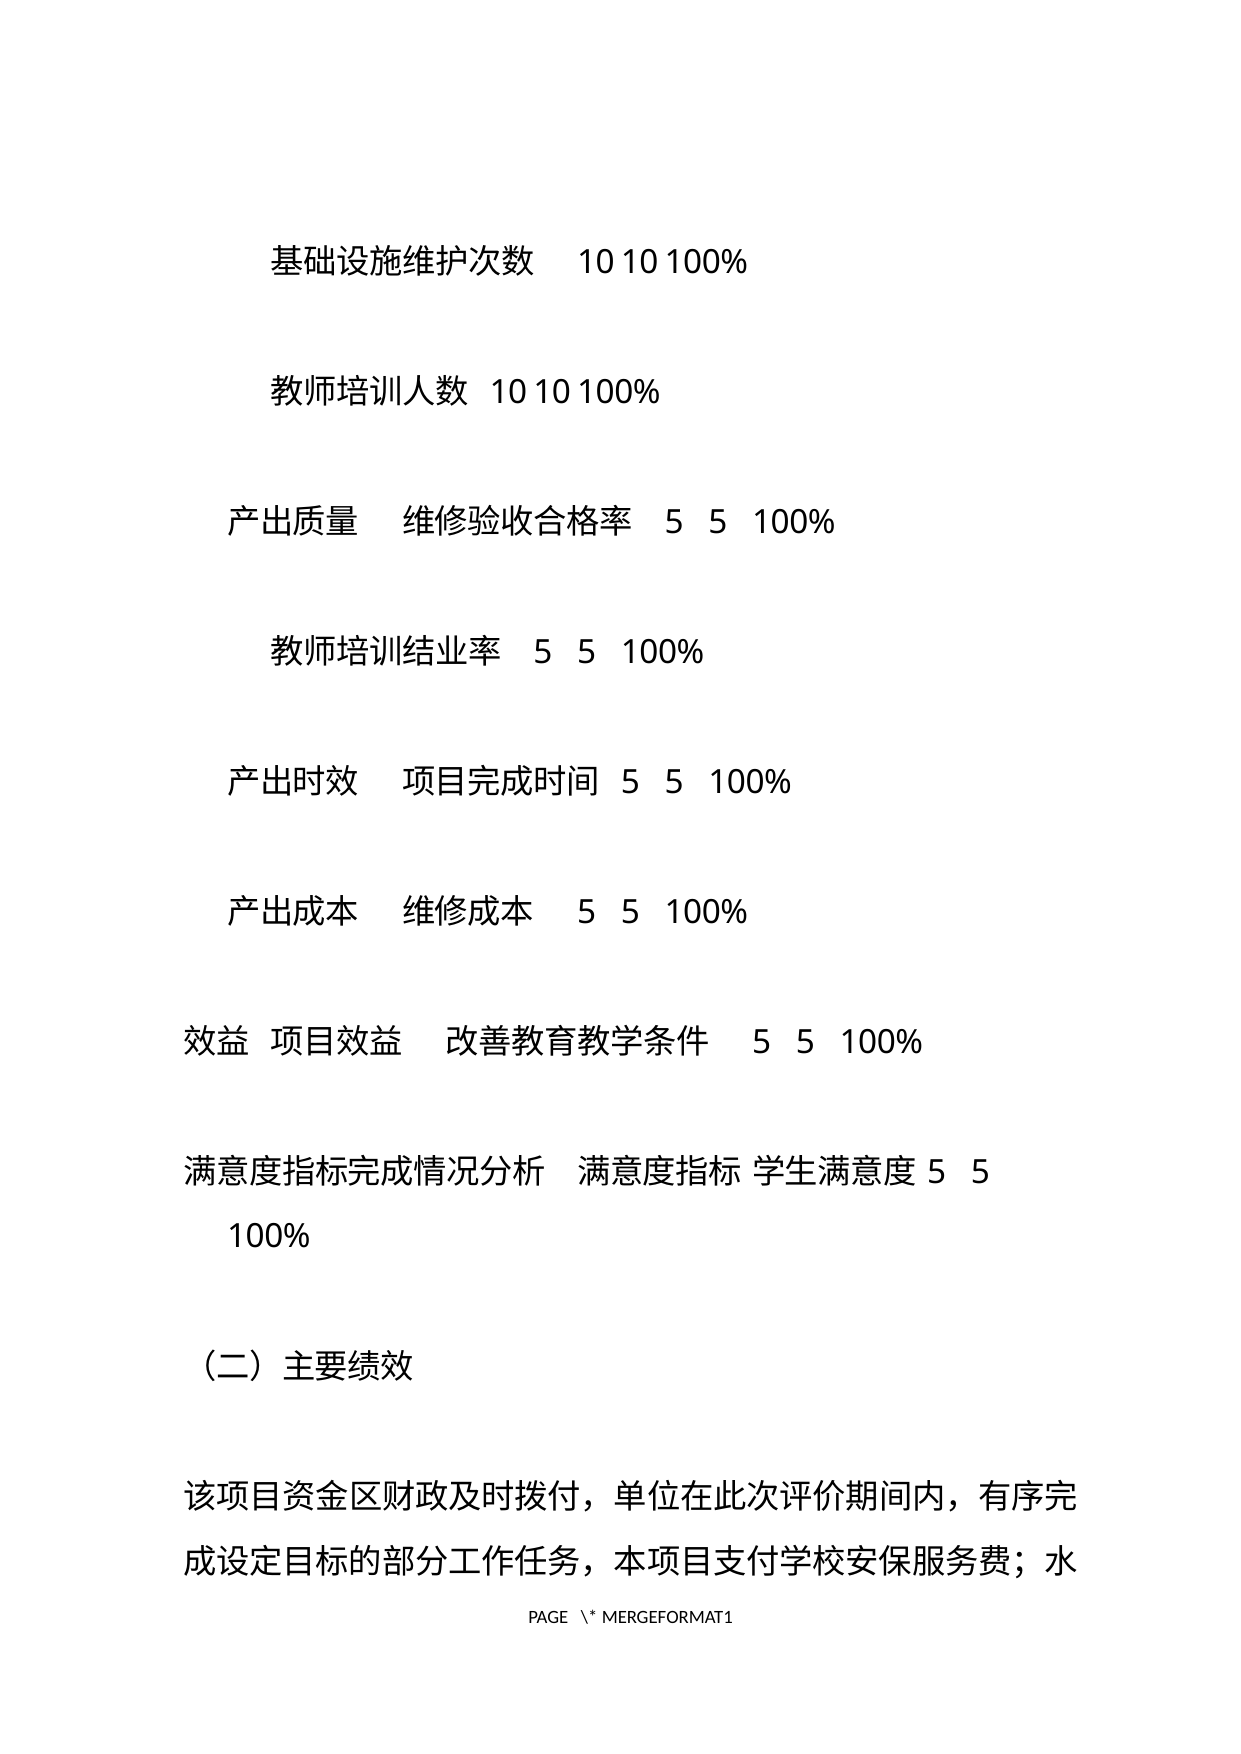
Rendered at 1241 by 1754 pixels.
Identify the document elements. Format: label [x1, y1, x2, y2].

text [183, 162, 1078, 1592]
